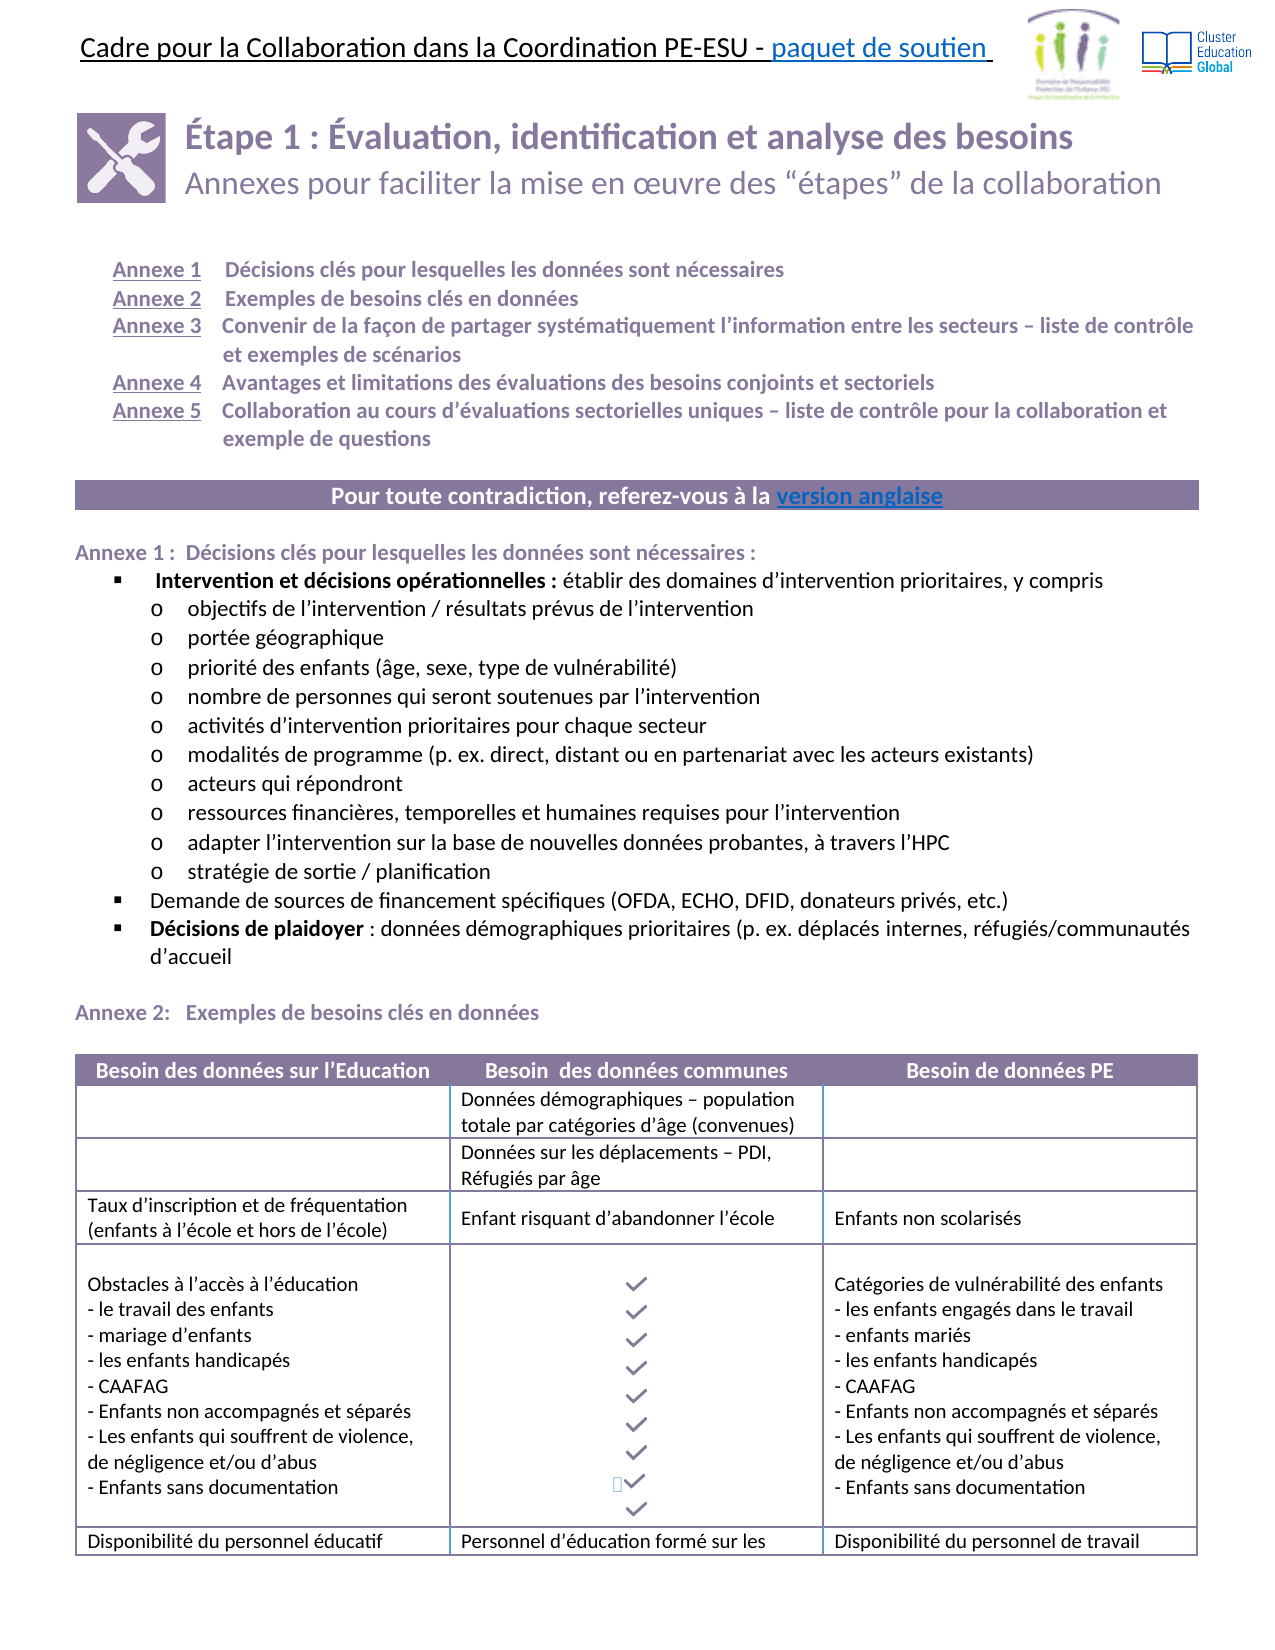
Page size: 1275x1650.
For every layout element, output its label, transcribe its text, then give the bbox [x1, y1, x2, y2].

table_cell [824, 1086, 1196, 1137]
table_cell [77, 1139, 449, 1190]
list priorité des enfants (âge, sexe, type de vulnérabilité) [150, 653, 1200, 682]
list nombre de personnes qui seront soutenues par l’intervention [150, 682, 1200, 711]
list objectifs de l’intervention / résultats prévus de l’intervention [150, 594, 1200, 623]
table_cell Données démographiques – population totale par catégories d’âge (convenues) [451, 1086, 822, 1137]
picture [625, 1385, 648, 1407]
text Annexe 1 Décisions clés pour lesquelles les données sont nécessaires [75, 256, 1200, 284]
picture [625, 1329, 648, 1351]
table_cell Enfant risquant d’abandonner l’école [451, 1192, 822, 1243]
text Annexe 4 Avantages et limitations des évaluations des besoins conjoints et sectoriels [75, 368, 1200, 396]
table_cell Données sur les déplacements – PDI, Réfugiés par âge [451, 1139, 822, 1190]
picture [75, 113, 166, 202]
list acteurs qui répondront [150, 769, 1200, 798]
table_header Besoin des données communes [451, 1056, 822, 1084]
table_header Besoin des données sur l’Education [77, 1056, 449, 1084]
list Intervention et décisions opérationnelles : établir des domaines d’intervention prioritaires, y compris [112, 566, 1200, 594]
text Annexe 2: Exemples de besoins clés en données [75, 998, 1200, 1026]
table_cell  [451, 1245, 822, 1526]
picture [625, 1273, 648, 1295]
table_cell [451, 1528, 822, 1554]
list stratégie de sortie / planification [150, 857, 1200, 886]
table_cell Obstacles à l’accès à l’éducation - le travail des enfants - mariage d’enfants - les enfants handicapés - CAAFAG - Enfants non accompagnés et séparés - Les enfants qui souffrent de violence, de négligence et/ou d’abus - Enfants sans documentation [77, 1245, 449, 1526]
list Demande de sources de financement spécifiques (OFDA, ECHO, DFID, donateurs privés, etc.) [112, 886, 1200, 914]
text Annexe 3 Convenir de la façon de partager systématiquement l’information entre les secteurs – liste de contrôle et exemples de scénarios [112, 312, 1200, 368]
list adapter l’intervention sur la base de nouvelles données probantes, à travers l’HPC [150, 828, 1200, 857]
picture [625, 1441, 648, 1464]
picture [1141, 30, 1252, 75]
list portée géographique [150, 623, 1200, 653]
table_cell Catégories de vulnérabilité des enfants - les enfants engagés dans le travail - enfants mariés - les enfants handicapés - CAAFAG - Enfants non accompagnés et séparés - Les enfants qui souffrent de violence, de négligence et/ou d’abus - Enfants sans documentation [824, 1245, 1196, 1526]
table_cell [824, 1139, 1196, 1190]
table_cell Taux d’inscription et de fréquentation (enfants à l’école et hors de l’école) [77, 1192, 449, 1243]
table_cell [824, 1528, 1196, 1554]
list activités d’intervention prioritaires pour chaque secteur [150, 711, 1200, 740]
text Annexe 2 Exemples de besoins clés en données [75, 284, 1200, 312]
list modalités de programme (p. ex. direct, distant ou en partenariat avec les acteurs existants) [150, 740, 1200, 769]
list ressources financières, temporelles et humaines requises pour l’intervention [150, 798, 1200, 828]
table_header Besoin de données PE [824, 1056, 1196, 1084]
text Annexe 1 : Décisions clés pour lesquelles les données sont nécessaires : [75, 538, 1200, 566]
picture [625, 1357, 648, 1379]
picture [625, 1413, 648, 1436]
text Annexes pour faciliter la mise en œuvre des “étapes” de la collaboration [75, 162, 1200, 203]
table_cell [77, 1528, 449, 1554]
picture [623, 1470, 646, 1492]
picture [625, 1498, 648, 1520]
table_cell [77, 1086, 449, 1137]
picture [1027, 9, 1120, 104]
table_cell Enfants non scolarisés [824, 1192, 1196, 1243]
picture [625, 1301, 648, 1323]
text Annexe 5 Collaboration au cours d’évaluations sectorielles uniques – liste de contrôle pour la collaboration et exemple de questions [112, 396, 1200, 452]
text Étape 1 : Évaluation, identification et analyse des besoins [166, 113, 1200, 158]
table_header Pour toute contradiction, referez-vous à la version anglaise [75, 480, 1199, 510]
list Décisions de plaidoyer : données démographiques prioritaires (p. ex. déplacés internes, réfugiés/communautés d’accueil [112, 914, 1200, 970]
